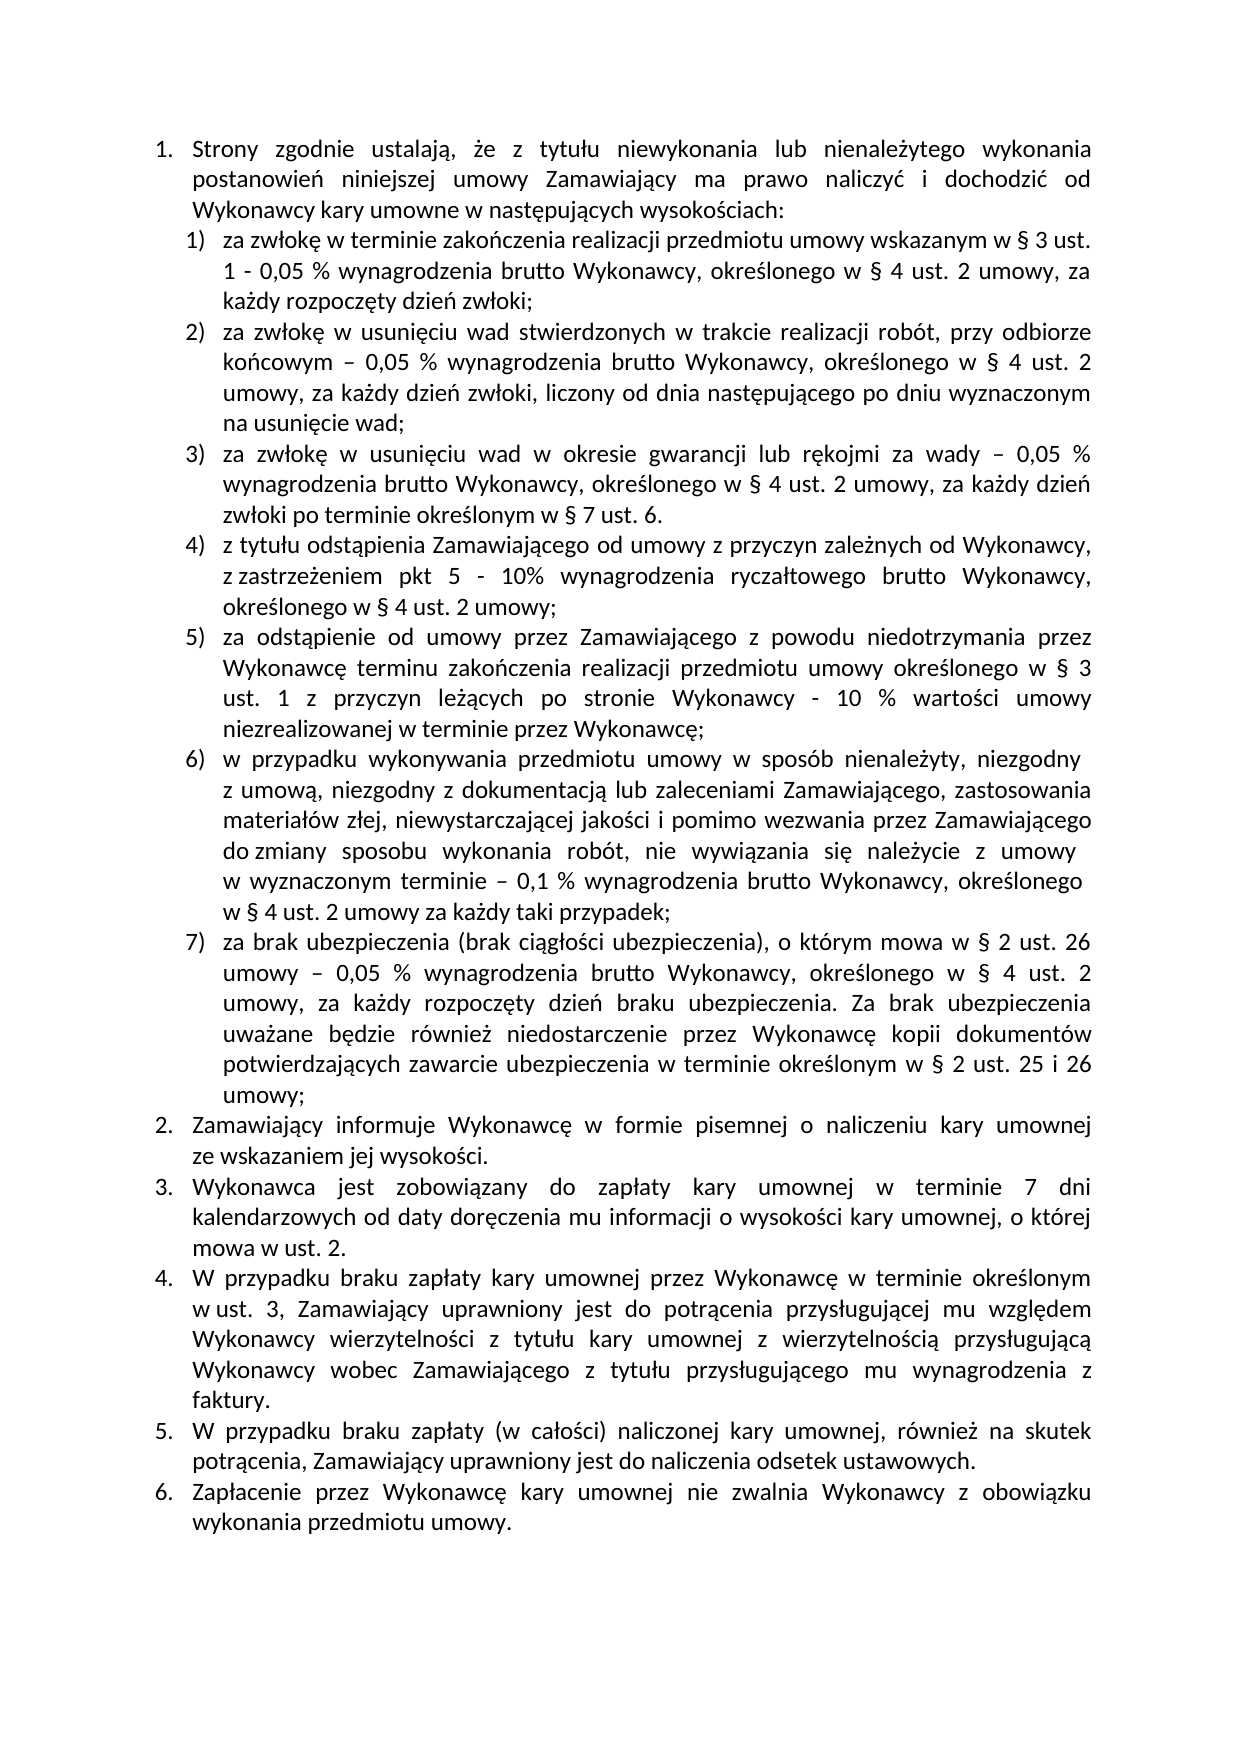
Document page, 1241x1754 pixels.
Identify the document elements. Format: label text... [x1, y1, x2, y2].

list za brak ubezpieczenia (brak ciągłości ubezpieczenia), o którym mowa w § 2 ust. 26 umowy – 0,05 % wynagrodzenia brutto Wykonawcy, określonego w § 4 ust. 2 umowy, za każdy rozpoczęty dzień braku ubezpieczenia. Za brak ubezpieczenia uważane będzie również niedostarczenie przez Wykonawcę kopii dokumentów potwierdzających zawarcie ubezpieczenia w terminie określonym w § 2 ust. 25 i 26 umowy; [185, 926, 1093, 1109]
list W przypadku braku zapłaty kary umownej przez Wykonawcę w terminie określonym w ust. 3, Zamawiający uprawniony jest do potrącenia przysługującej mu względem Wykonawcy wierzytelności z tytułu kary umownej z wierzytelnością przysługującą Wykonawcy wobec Zamawiającego z tytułu przysługującego mu wynagrodzenia z faktury. [154, 1262, 1093, 1415]
list za zwłokę w terminie zakończenia realizacji przedmiotu umowy wskazanym w § 3 ust. 1 - 0,05 % wynagrodzenia brutto Wykonawcy, określonego w § 4 ust. 2 umowy, za każdy rozpoczęty dzień zwłoki; [185, 224, 1093, 316]
list Wykonawca jest zobowiązany do zapłaty kary umownej w terminie 7 dni kalendarzowych od daty doręczenia mu informacji o wysokości kary umownej, o której mowa w ust. 2. [154, 1171, 1093, 1262]
list z tytułu odstąpienia Zamawiającego od umowy z przyczyn zależnych od Wykonawcy, z zastrzeżeniem pkt 5 - 10% wynagrodzenia ryczałtowego brutto Wykonawcy, określonego w § 4 ust. 2 umowy; [185, 530, 1093, 621]
list w przypadku wykonywania przedmiotu umowy w sposób nienależyty, niezgodny z umową, niezgodny z dokumentacją lub zaleceniami Zamawiającego, zastosowania materiałów złej, niewystarczającej jakości i pomimo wezwania przez Zamawiającego do zmiany sposobu wykonania robót, nie wywiązania się należycie z umowy w wyznaczonym terminie – 0,1 % wynagrodzenia brutto Wykonawcy, określonego w § 4 ust. 2 umowy za każdy taki przypadek; [185, 743, 1093, 926]
list Strony zgodnie ustalają, że z tytułu niewykonania lub nienależytego wykonania postanowień niniejszej umowy Zamawiający ma prawo naliczyć i dochodzić od Wykonawcy kary umowne w następujących wysokościach: [154, 133, 1093, 224]
list za zwłokę w usunięciu wad w okresie gwarancji lub rękojmi za wady – 0,05 % wynagrodzenia brutto Wykonawcy, określonego w § 4 ust. 2 umowy, za każdy dzień zwłoki po terminie określonym w § 7 ust. 6. [185, 438, 1093, 530]
list Zapłacenie przez Wykonawcę kary umownej nie zwalnia Wykonawcy z obowiązku wykonania przedmiotu umowy. [154, 1476, 1093, 1537]
list Zamawiający informuje Wykonawcę w formie pisemnej o naliczeniu kary umownej ze wskazaniem jej wysokości. [154, 1109, 1093, 1171]
list za zwłokę w usunięciu wad stwierdzonych w trakcie realizacji robót, przy odbiorze końcowym – 0,05 % wynagrodzenia brutto Wykonawcy, określonego w § 4 ust. 2 umowy, za każdy dzień zwłoki, liczony od dnia następującego po dniu wyznaczonym na usunięcie wad; [185, 316, 1093, 438]
list za odstąpienie od umowy przez Zamawiającego z powodu niedotrzymania przez Wykonawcę terminu zakończenia realizacji przedmiotu umowy określonego w § 3 ust. 1 z przyczyn leżących po stronie Wykonawcy - 10 % wartości umowy niezrealizowanej w terminie przez Wykonawcę; [185, 621, 1093, 743]
list W przypadku braku zapłaty (w całości) naliczonej kary umownej, również na skutek potrącenia, Zamawiający uprawniony jest do naliczenia odsetek ustawowych. [154, 1415, 1093, 1476]
